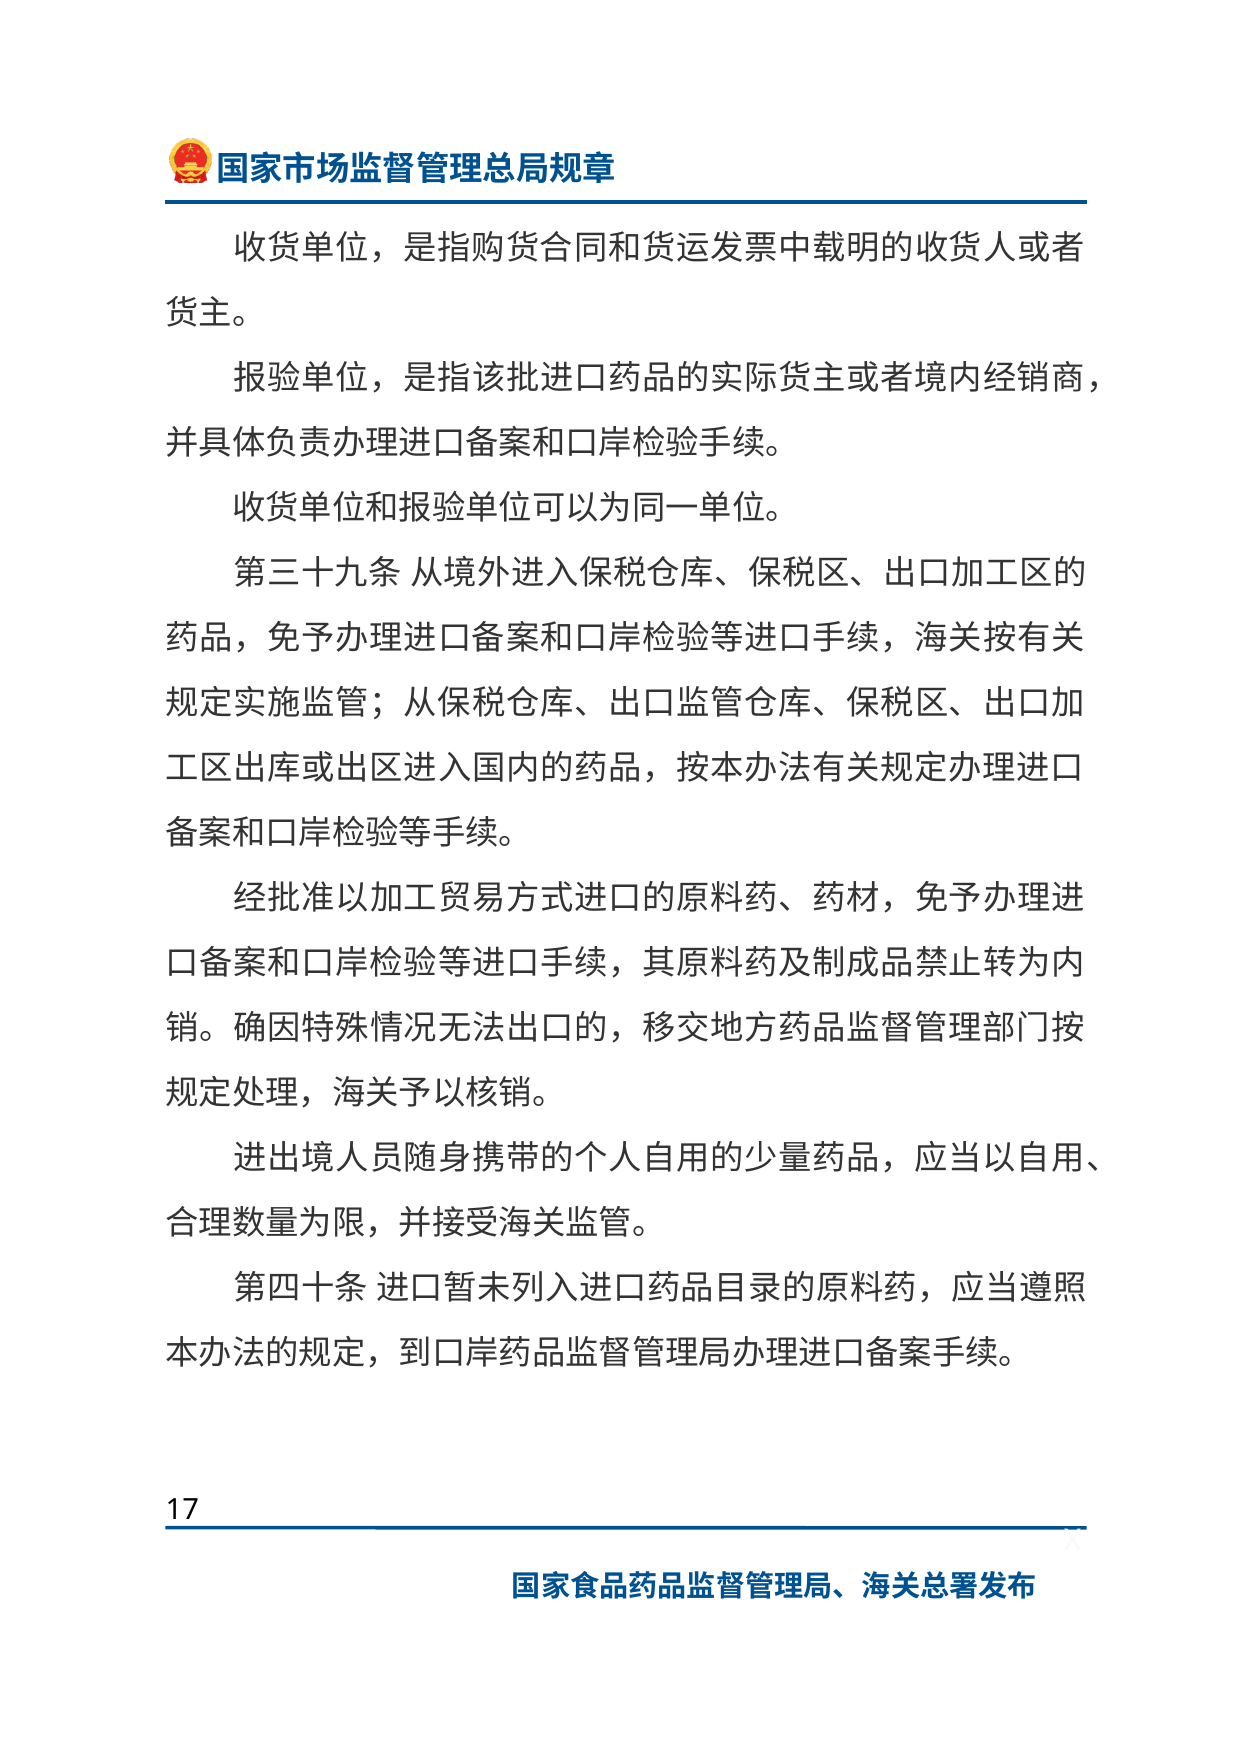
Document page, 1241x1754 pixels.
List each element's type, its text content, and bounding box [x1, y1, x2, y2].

text 进出境人员随身携带的个人自用的少量药品，应当以自用、合理数量为限，并接受海关监管。 [165, 1123, 1087, 1253]
text 报验单位，是指该批进口药品的实际货主或者境内经销商，并具体负责办理进口备案和口岸检验手续。 [165, 343, 1087, 473]
picture [165, 136, 216, 187]
text 第三十九条 从境外进入保税仓库、保税区、出口加工区的药品，免予办理进口备案和口岸检验等进口手续，海关按有关规定实施监管；从保税仓库、出口监管仓库、保税区、出口加工区出库或出区进入国内的药品，按本办法有关规定办理进口备案和口岸检验等手续。 [165, 538, 1087, 863]
text 经批准以加工贸易方式进口的原料药、药材，免予办理进口备案和口岸检验等进口手续，其原料药及制成品禁止转为内销。确因特殊情况无法出口的，移交地方药品监督管理部门按规定处理，海关予以核销。 [165, 863, 1087, 1123]
text 收货单位和报验单位可以为同一单位。 [165, 473, 1087, 538]
text 第四十条 进口暂未列入进口药品目录的原料药，应当遵照本办法的规定，到口岸药品监督管理局办理进口备案手续。 [165, 1253, 1087, 1383]
text 收货单位，是指购货合同和货运发票中载明的收货人或者货主。 [165, 213, 1087, 343]
